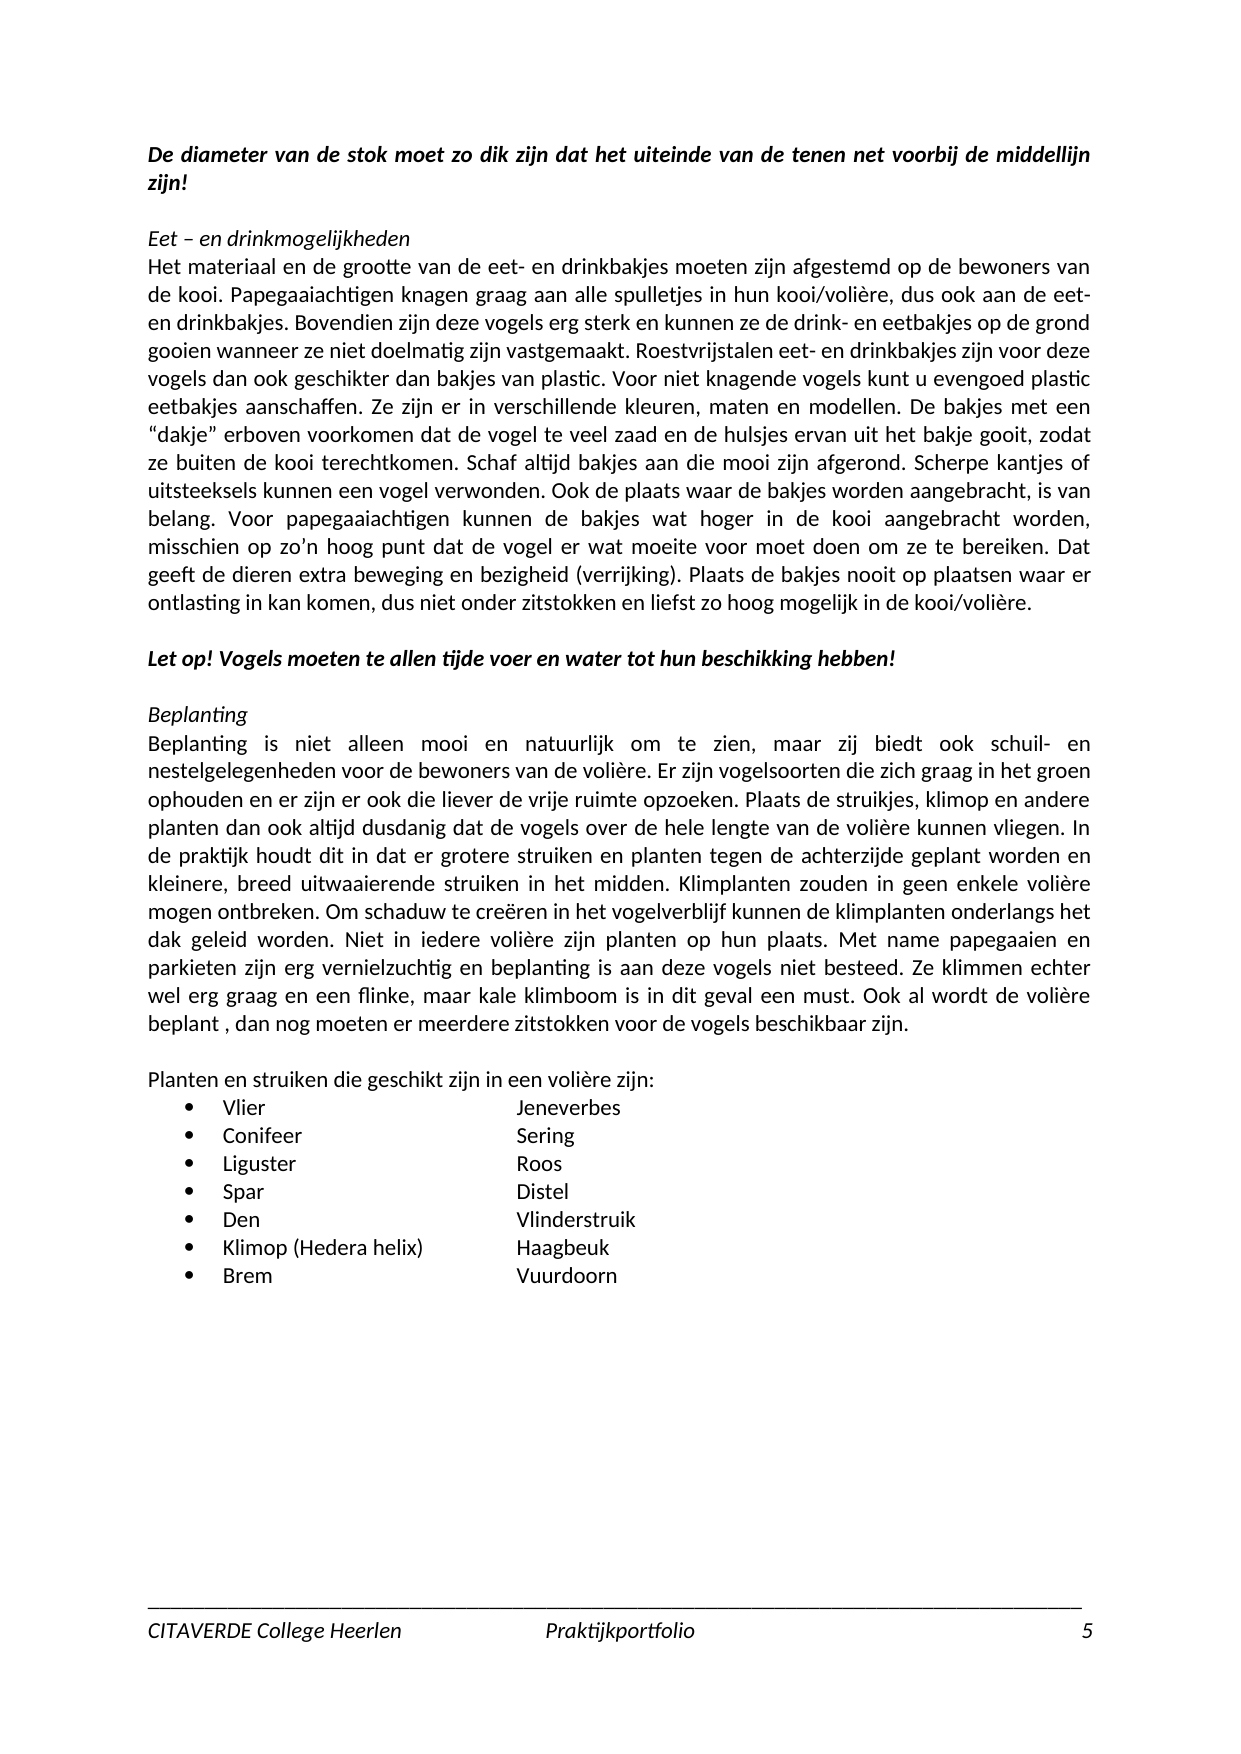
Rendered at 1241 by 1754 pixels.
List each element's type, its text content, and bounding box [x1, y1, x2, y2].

text De diameter van de stok moet zo dik zijn dat het uiteinde van de tenen net voorbij de middellijn zijn! [148, 140, 1093, 196]
text Het materiaal en de grootte van de eet- en drinkbakjes moeten zijn afgestemd op de bewoners van de kooi. Papegaaiachtigen knagen graag aan alle spulletjes in hun kooi/volière, dus ook aan de eet- en drinkbakjes. Bovendien zijn deze vogels erg sterk en kunnen ze de drink- en eetbakjes op de grond gooien wanneer ze niet doelmatig zijn vastgemaakt. Roestvrijstalen eet- en drinkbakjes zijn voor deze vogels dan ook geschikter dan bakjes van plastic. Voor niet knagende vogels kunt u evengoed plastic eetbakjes aanschaffen. Ze zijn er in verschillende kleuren, maten en modellen. De bakjes met een “dakje” erboven voorkomen dat de vogel te veel zaad en de hulsjes ervan uit het bakje gooit, zodat ze buiten de kooi terechtkomen. Schaf altijd bakjes aan die mooi zijn afgerond. Scherpe kantjes of uitsteeksels kunnen een vogel verwonden. Ook de plaats waar de bakjes worden aangebracht, is van belang. Voor papegaaiachtigen kunnen de bakjes wat hoger in de kooi aangebracht worden, misschien op zo’n hoog punt dat de vogel er wat moeite voor moet doen om ze te bereiken. Dat geeft de dieren extra beweging en bezigheid (verrijking). Plaats de bakjes nooit op plaatsen waar er ontlasting in kan komen, dus niet onder zitstokken en liefst zo hoog mogelijk in de kooi/volière. [148, 252, 1093, 617]
list Den Vlinderstruik [185, 1205, 1093, 1233]
list Vlier Jeneverbes [185, 1093, 1093, 1121]
list Spar Distel [185, 1177, 1093, 1205]
list Liguster Roos [185, 1149, 1093, 1177]
list Conifeer Sering [185, 1121, 1093, 1149]
text Planten en struiken die geschikt zijn in een volière zijn: [148, 1065, 1093, 1093]
text Beplanting is niet alleen mooi en natuurlijk om te zien, maar zij biedt ook schuil- en nestelgelegenheden voor de bewoners van de volière. Er zijn vogelsoorten die zich graag in het groen ophouden en er zijn er ook die liever de vrije ruimte opzoeken. Plaats de struikjes, klimop en andere planten dan ook altijd dusdanig dat de vogels over de hele lengte van de volière kunnen vliegen. In de praktijk houdt dit in dat er grotere struiken en planten tegen de achterzijde geplant worden en kleinere, breed uitwaaierende struiken in het midden. Klimplanten zouden in geen enkele volière mogen ontbreken. Om schaduw te creëren in het vogelverblijf kunnen de klimplanten onderlangs het dak geleid worden. Niet in iedere volière zijn planten op hun plaats. Met name papegaaien en parkieten zijn erg vernielzuchtig en beplanting is aan deze vogels niet besteed. Ze klimmen echter wel erg graag en een flinke, maar kale klimboom is in dit geval een must. Ook al wordt de volière beplant , dan nog moeten er meerdere zitstokken voor de vogels beschikbaar zijn. [148, 729, 1093, 1037]
list Brem Vuurdoorn [185, 1261, 1093, 1289]
list Klimop (Hedera helix) Haagbeuk [185, 1233, 1093, 1261]
text Eet – en drinkmogelijkheden [148, 224, 1093, 252]
text Beplanting [148, 701, 1093, 729]
text Let op! Vogels moeten te allen tijde voer en water tot hun beschikking hebben! [148, 644, 1093, 673]
